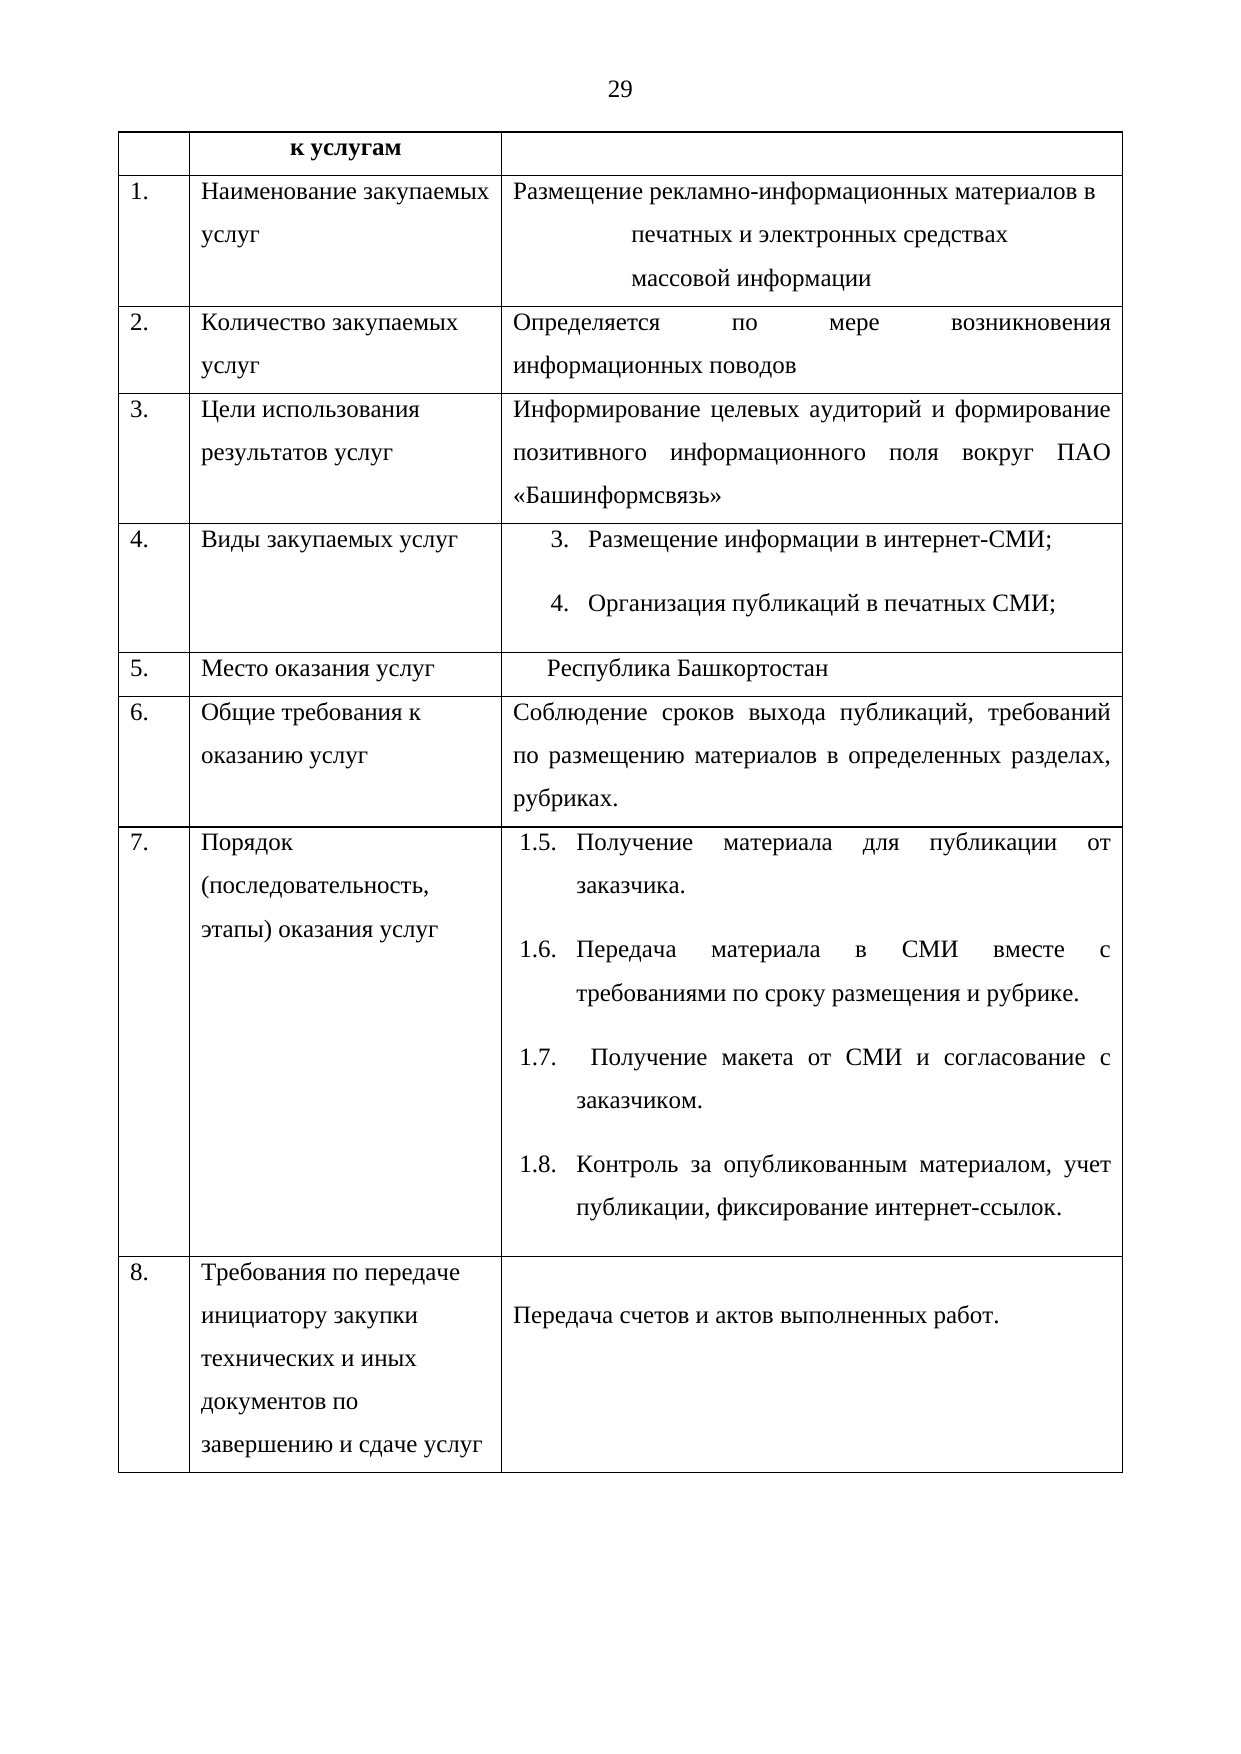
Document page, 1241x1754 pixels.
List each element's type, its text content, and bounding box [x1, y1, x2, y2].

table_cell Порядок (последовательность, этапы) оказания услуг [190, 828, 501, 1256]
table_cell Цели использования результатов услуг [190, 394, 501, 523]
table_cell Передача счетов и актов выполненных работ. [502, 1257, 1122, 1472]
table_cell 2. [119, 307, 189, 393]
table_cell Определяется по мере возникновения информационных поводов [502, 307, 1122, 393]
table_cell 4. [119, 524, 189, 652]
table_cell 5. [119, 653, 189, 696]
table_cell 1. [119, 176, 189, 306]
table_cell 6. [119, 697, 189, 826]
table_cell Размещение рекламно-информационных материалов в печатных и электронных средствах массовой информации [502, 176, 1122, 306]
table_cell Количество закупаемых услуг [190, 307, 501, 393]
table_cell Виды закупаемых услуг [190, 524, 501, 652]
table_cell 3. [119, 394, 189, 523]
table_cell 8. [119, 1257, 189, 1472]
table_cell Требования по передаче инициатору закупки технических и иных документов по завершению и сдаче услуг [190, 1257, 501, 1472]
table_cell Общие требования к оказанию услуг [190, 697, 501, 826]
table_cell Республика Башкортостан [502, 653, 1122, 696]
table_cell Получение материала для публикации от заказчика. Передача материала в СМИ вместе с требованиями по сроку размещения и рубрике. Получение макета от СМИ и согласование с заказчиком. Контроль за опубликованным материалом, учет публикации, фиксирование интернет-ссылок. [502, 828, 1122, 1256]
table_cell Размещение информации в интернет-СМИ; Организация публикаций в печатных СМИ; [502, 524, 1122, 652]
table_cell Информирование целевых аудиторий и формирование позитивного информационного поля вокруг ПАО «Башинформсвязь» [502, 394, 1122, 523]
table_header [502, 133, 1122, 175]
table_cell Наименование закупаемых услуг [190, 176, 501, 306]
table_cell 7. [119, 828, 189, 1256]
table_header [119, 133, 189, 175]
table_cell Место оказания услуг [190, 653, 501, 696]
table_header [190, 133, 501, 175]
table_cell Соблюдение сроков выхода публикаций, требований по размещению материалов в определенных разделах, рубриках. [502, 697, 1122, 826]
